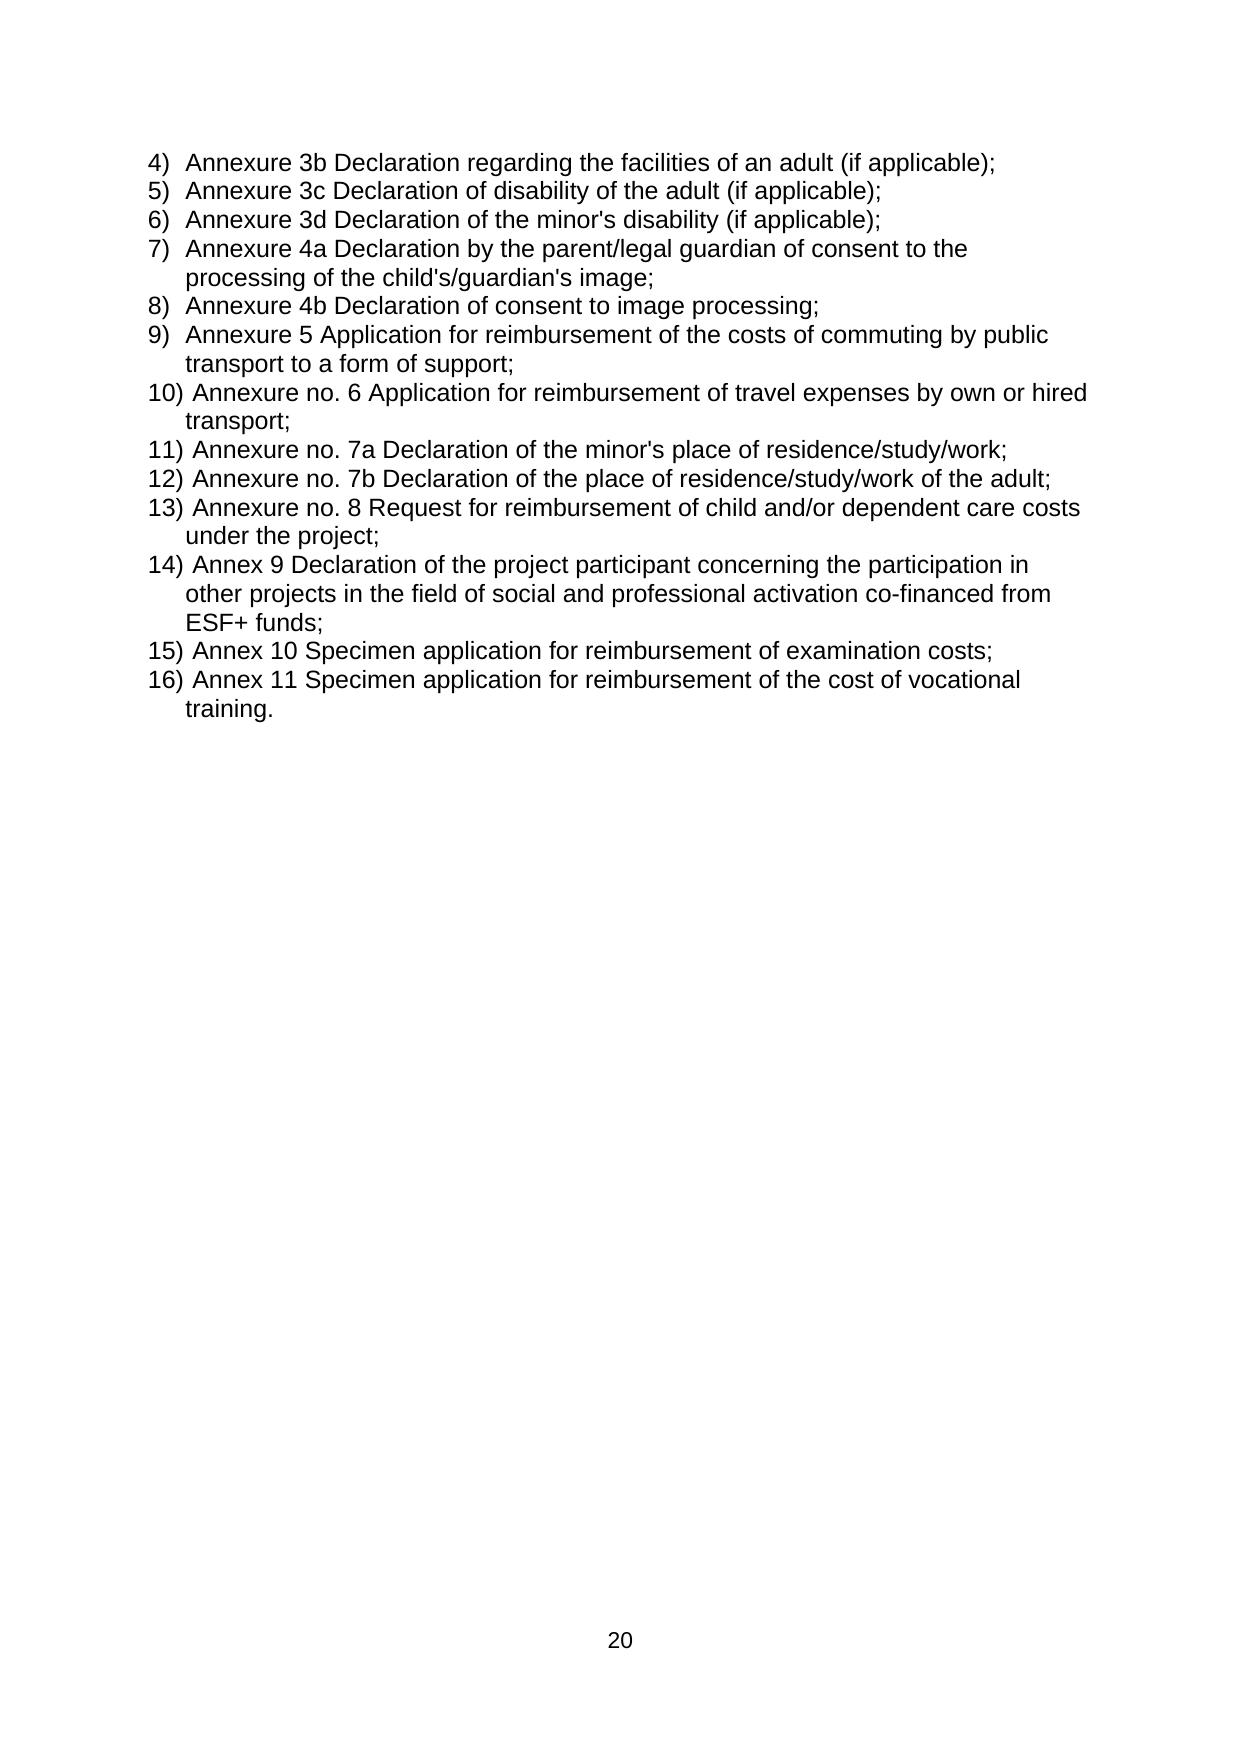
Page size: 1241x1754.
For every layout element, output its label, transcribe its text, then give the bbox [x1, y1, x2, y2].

list Annexure 5 Application for reimbursement of the costs of commuting by public transport to a form of support; [148, 320, 1093, 378]
list Annexure no. 7a Declaration of the minor's place of residence/study/work; [148, 435, 1093, 464]
list Annexure no. 7b Declaration of the place of residence/study/work of the adult; [148, 464, 1093, 493]
list Annexure 3c Declaration of disability of the adult (if applicable); [148, 176, 1093, 205]
list Annexure 3d Declaration of the minor's disability (if applicable); [148, 205, 1093, 234]
list Annexure 4b Declaration of consent to image processing; [148, 291, 1093, 320]
list Annexure no. 6 Application for reimbursement of travel expenses by own or hired transport; [148, 378, 1093, 435]
list Annexure 4a Declaration by the parent/legal guardian of consent to the processing of the child's/guardian's image; [148, 234, 1093, 291]
list Annex 9 Declaration of the project participant concerning the participation in other projects in the field of social and professional activation co-financed from ESF+ funds; [148, 550, 1093, 636]
list Annex 11 Specimen application for reimbursement of the cost of vocational training. [148, 665, 1093, 723]
list Annexure 3b Declaration regarding the facilities of an adult (if applicable); [148, 148, 1093, 176]
list Annexure no. 8 Request for reimbursement of child and/or dependent care costs under the project; [148, 493, 1093, 550]
list Annex 10 Specimen application for reimbursement of examination costs; [148, 636, 1093, 665]
